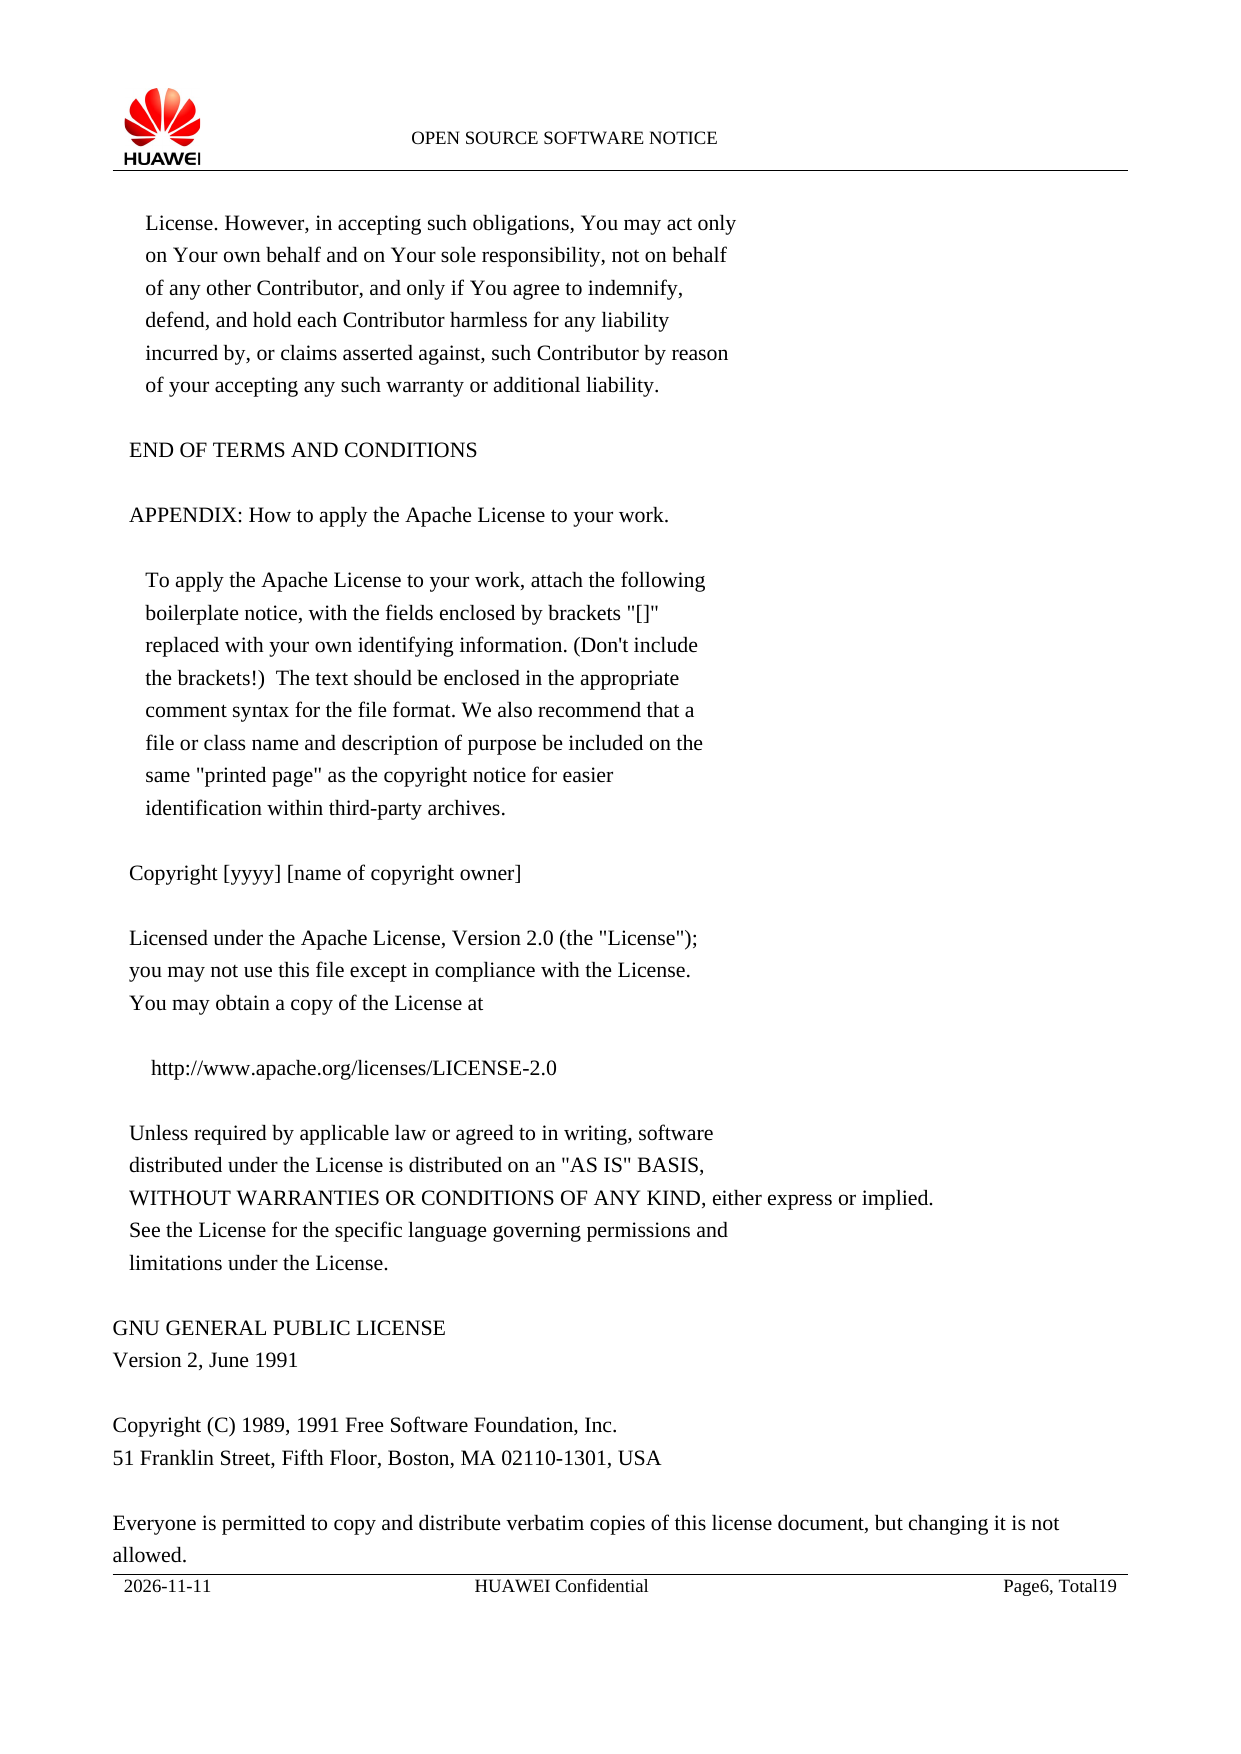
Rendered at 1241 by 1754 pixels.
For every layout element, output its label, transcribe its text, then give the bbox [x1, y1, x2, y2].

picture [124, 88, 201, 165]
